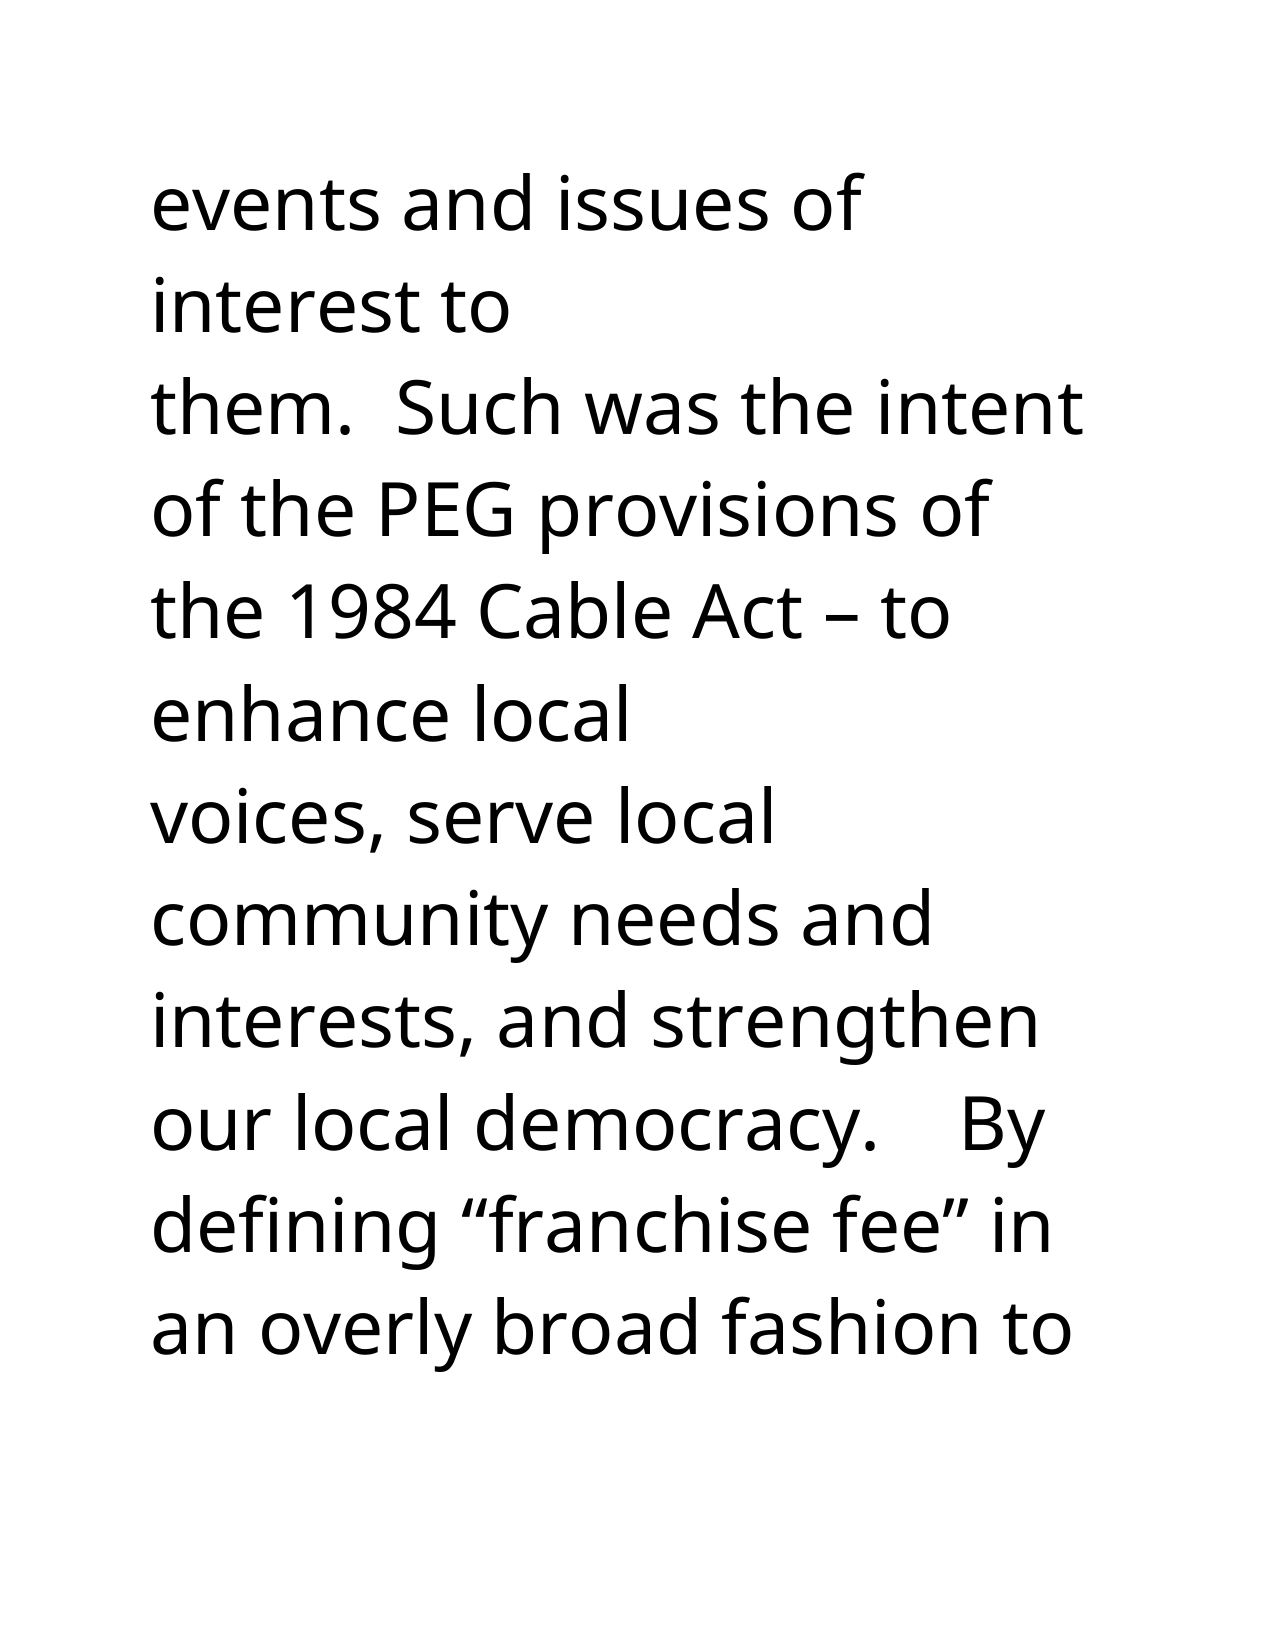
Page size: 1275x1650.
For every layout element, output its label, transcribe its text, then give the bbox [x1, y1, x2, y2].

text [150, 150, 1125, 354]
text them. Such was the intent of the PEG provisions of the 1984 Cable Act – to enhance local [150, 354, 1125, 763]
text voices, serve local community needs and interests, and strengthen our local democracy. By [150, 763, 1125, 1172]
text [150, 1172, 1125, 1376]
